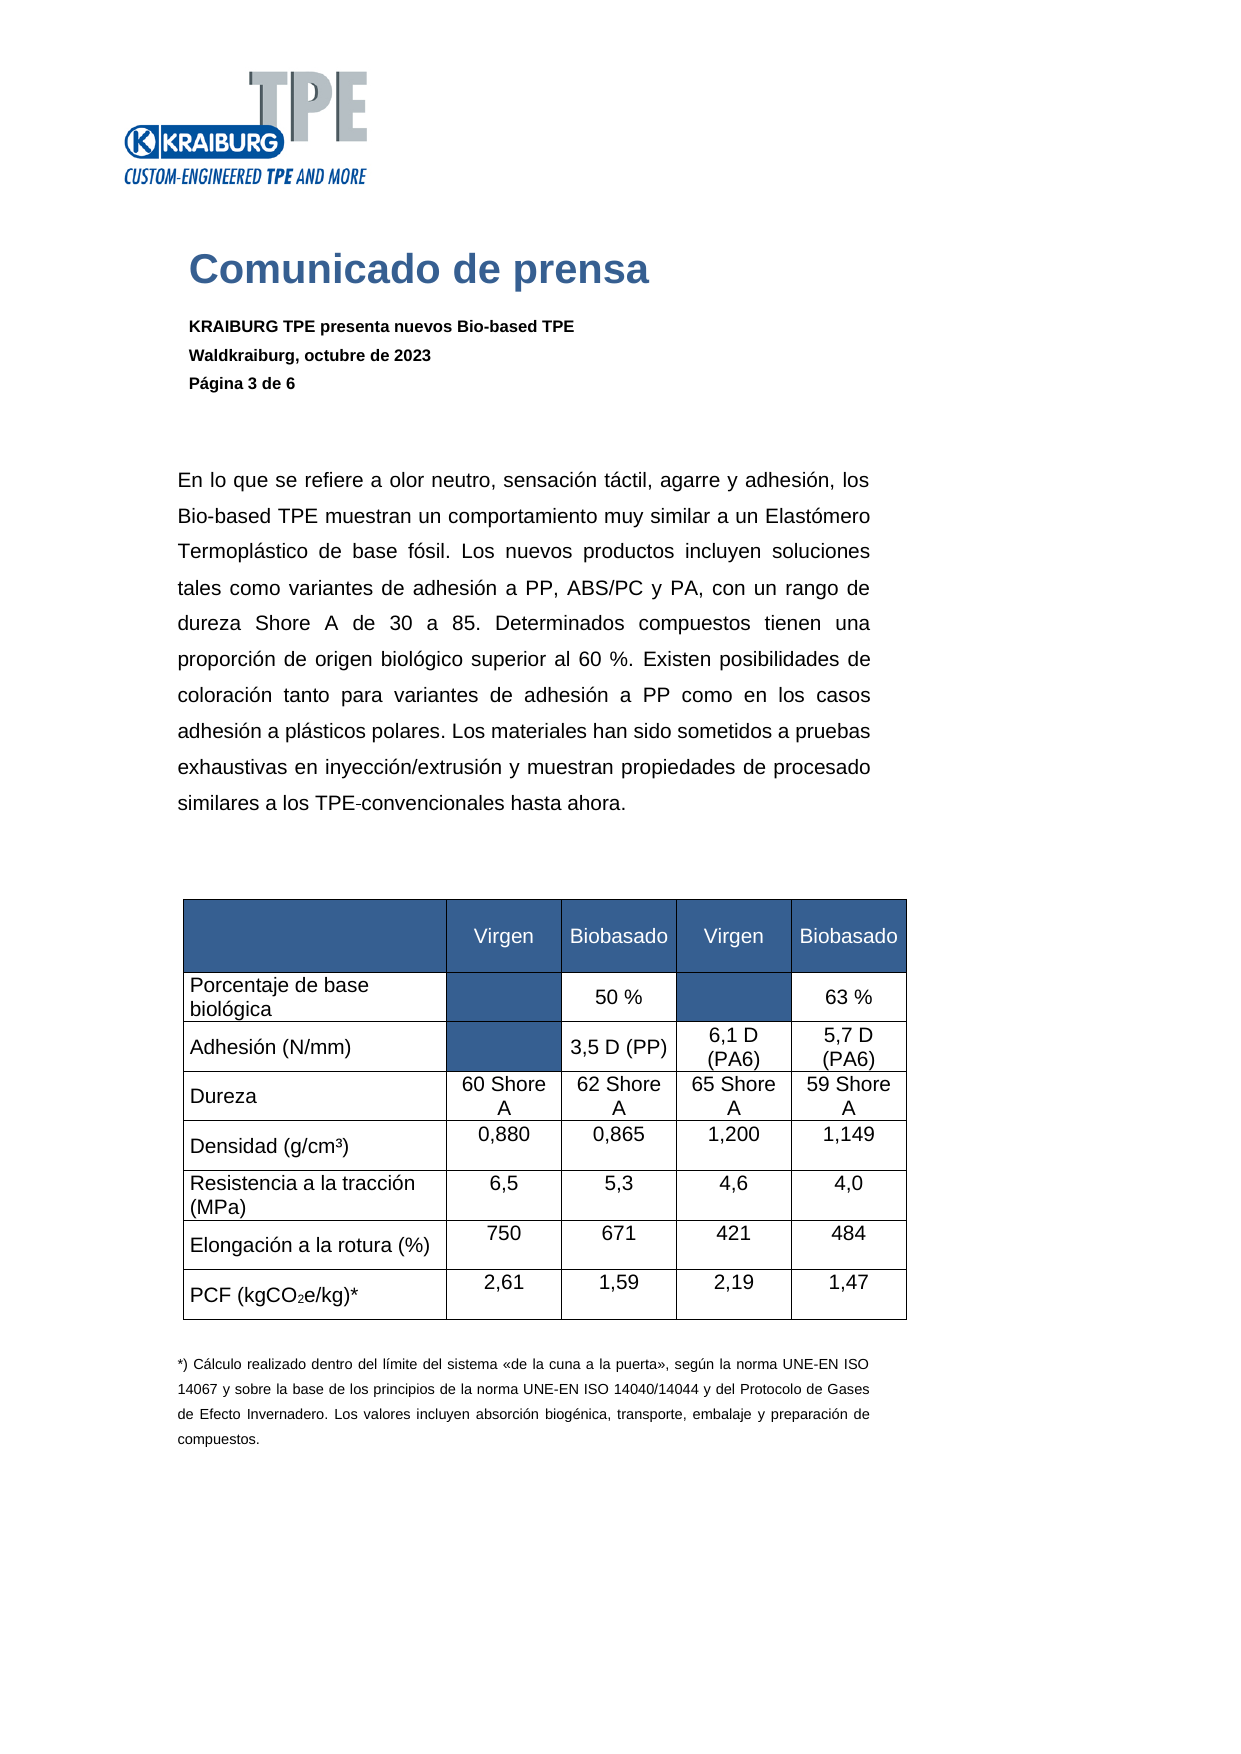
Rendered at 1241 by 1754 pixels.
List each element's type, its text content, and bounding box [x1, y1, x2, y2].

table_cell 5,3 [562, 1171, 676, 1219]
table_header Biobasado [792, 900, 906, 972]
table_cell 4,6 [677, 1171, 791, 1219]
table_cell Porcentaje de base biológica [184, 973, 446, 1021]
table_cell 3,5 D (PP) [562, 1022, 676, 1071]
table_cell [447, 973, 561, 1021]
table_cell 62 Shore A [562, 1072, 676, 1120]
table_cell 484 [792, 1221, 906, 1269]
table_cell 1,149 [792, 1121, 906, 1170]
table_cell 750 [447, 1221, 561, 1269]
table_cell 50 % [562, 973, 676, 1021]
table_cell 6,5 [447, 1171, 561, 1219]
table_cell 671 [562, 1221, 676, 1269]
table_cell Resistencia a la tracción (MPa) [184, 1171, 446, 1219]
table_cell 0,865 [562, 1121, 676, 1170]
table_header [184, 900, 446, 972]
table_cell 1,200 [677, 1121, 791, 1170]
table_cell [447, 1022, 561, 1071]
table_cell [677, 973, 791, 1021]
table_cell 60 Shore A [447, 1072, 561, 1120]
table_cell 59 Shore A [792, 1072, 906, 1120]
table_header Biobasado [562, 900, 676, 972]
table_cell 0,880 [447, 1121, 561, 1170]
text En lo que se refiere a olor neutro, sensación táctil, agarre y adhesión, los Bio-based TPE muestran un comportamiento muy similar a un Elastómero Termoplástico de base fósil. Los nuevos productos incluyen soluciones tales como variantes de adhesión a PP, ABS/PC y PA, con un rango de dureza Shore A de 30 a 85. Determinados compuestos tienen una proporción de origen biológico superior al 60 %. Existen posibilidades de coloración tanto para variantes de adhesión a PP como en los casos adhesión a plásticos polares. Los materiales han sido sometidos a pruebas exhaustivas en inyección/extrusión y muestran propiedades de procesado similares a los TPE convencionales hasta ahora. [177, 467, 871, 815]
table_header Virgen [447, 900, 561, 972]
table_cell Elongación a la rotura (%) [184, 1221, 446, 1269]
table_cell 2,19 [677, 1270, 791, 1319]
table_cell 5,7 D (PA6) [792, 1022, 906, 1071]
picture [112, 55, 379, 200]
text *) Cálculo realizado dentro del límite del sistema «de la cuna a la puerta», según la norma UNE-EN ISO 14067 y sobre la base de los principios de la norma UNE-EN ISO 14040/14044 y del Protocolo de Gases de Efecto Invernadero. Los valores incluyen absorción biogénica, transporte, embalaje y preparación de compuestos. [177, 1356, 871, 1448]
table_cell Adhesión (N/mm) [184, 1022, 446, 1071]
table_cell 4,0 [792, 1171, 906, 1219]
table_cell Densidad (g/cm³) [184, 1121, 446, 1170]
table_cell 6,1 D (PA6) [677, 1022, 791, 1071]
table_cell PCF (kgCO2e/kg)* [184, 1270, 446, 1319]
table_cell 421 [677, 1221, 791, 1269]
table_cell 2,61 [447, 1270, 561, 1319]
table_header Virgen [677, 900, 791, 972]
table_cell 1,59 [562, 1270, 676, 1319]
table_cell 65 Shore A [677, 1072, 791, 1120]
table_cell 63 % [792, 973, 906, 1021]
table_cell 1,47 [792, 1270, 906, 1319]
table_cell Dureza [184, 1072, 446, 1120]
